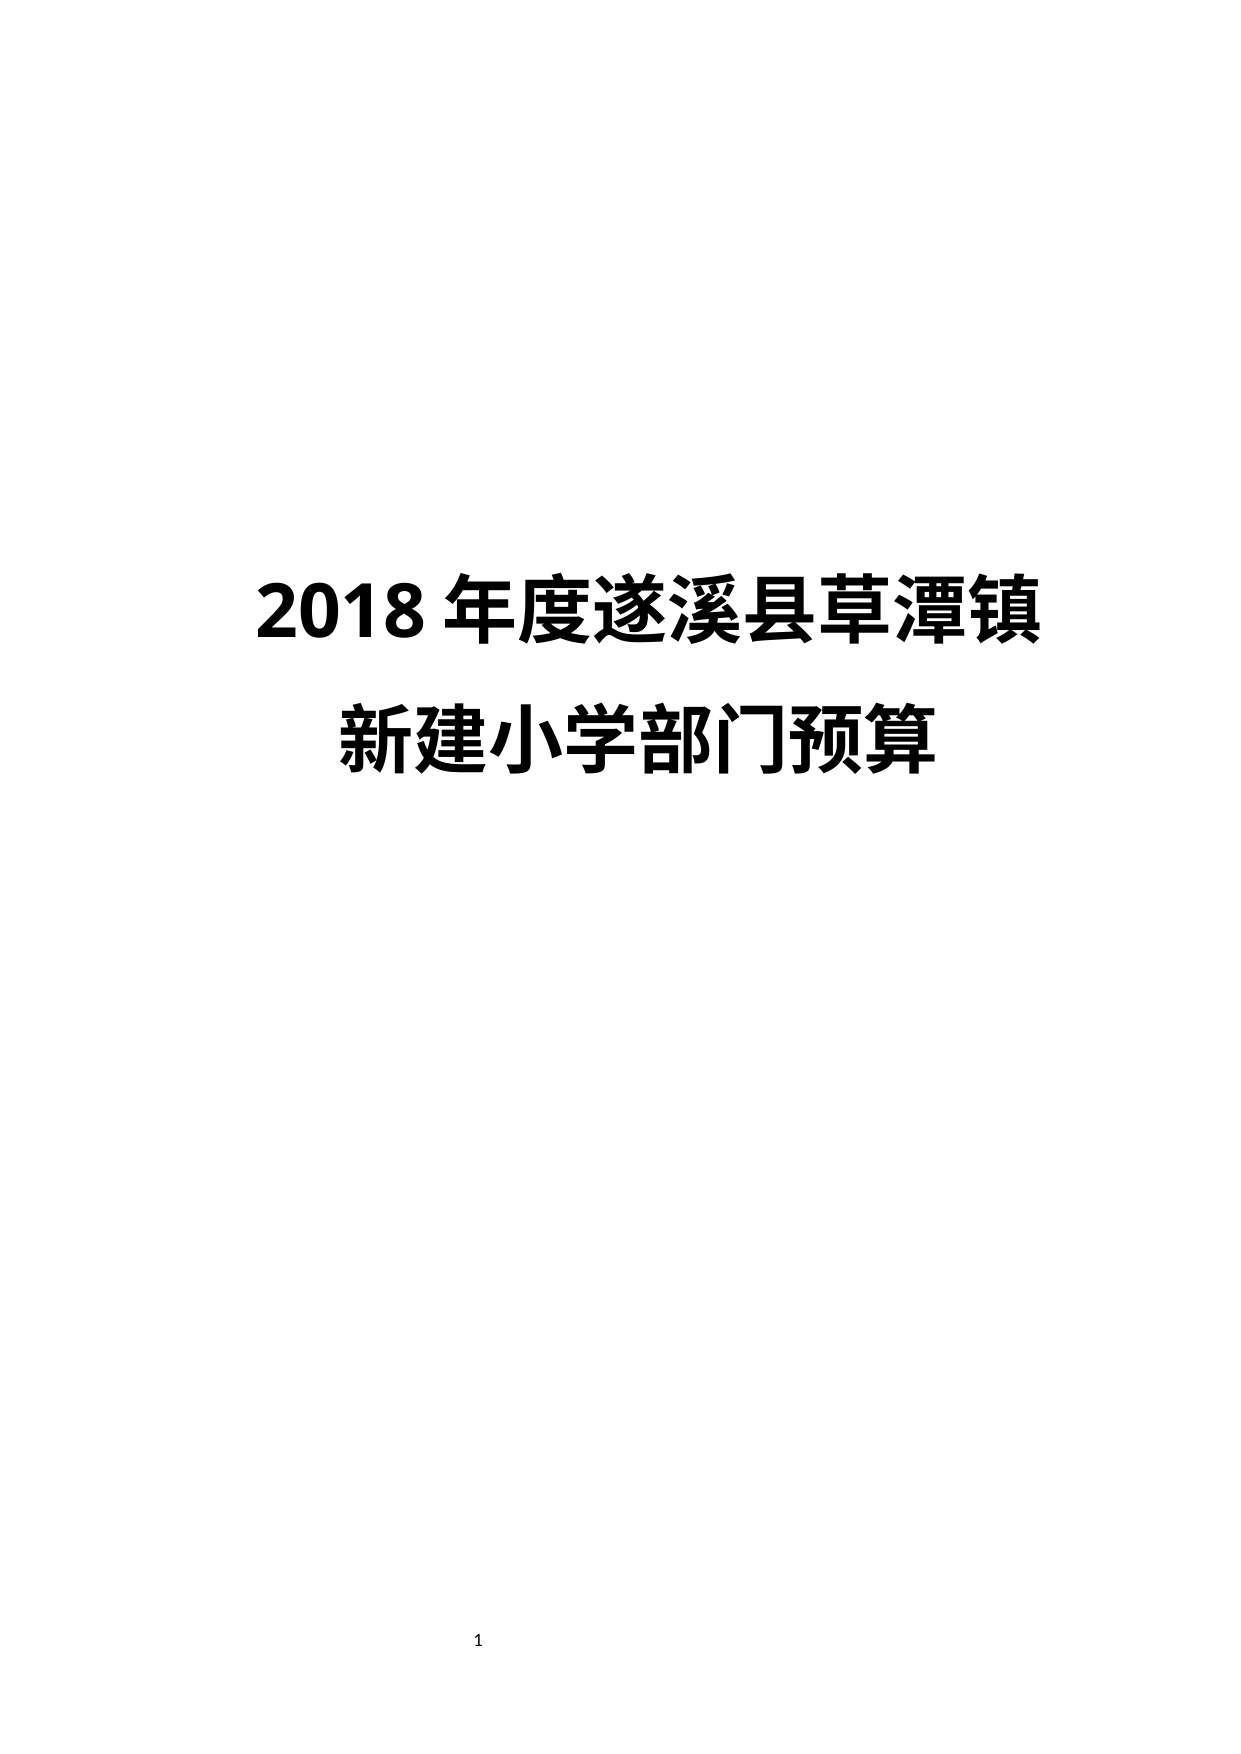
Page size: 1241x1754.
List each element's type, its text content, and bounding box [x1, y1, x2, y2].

subtitle 2018年度遂溪县草潭镇新建小学部门预算 [202, 539, 1075, 799]
